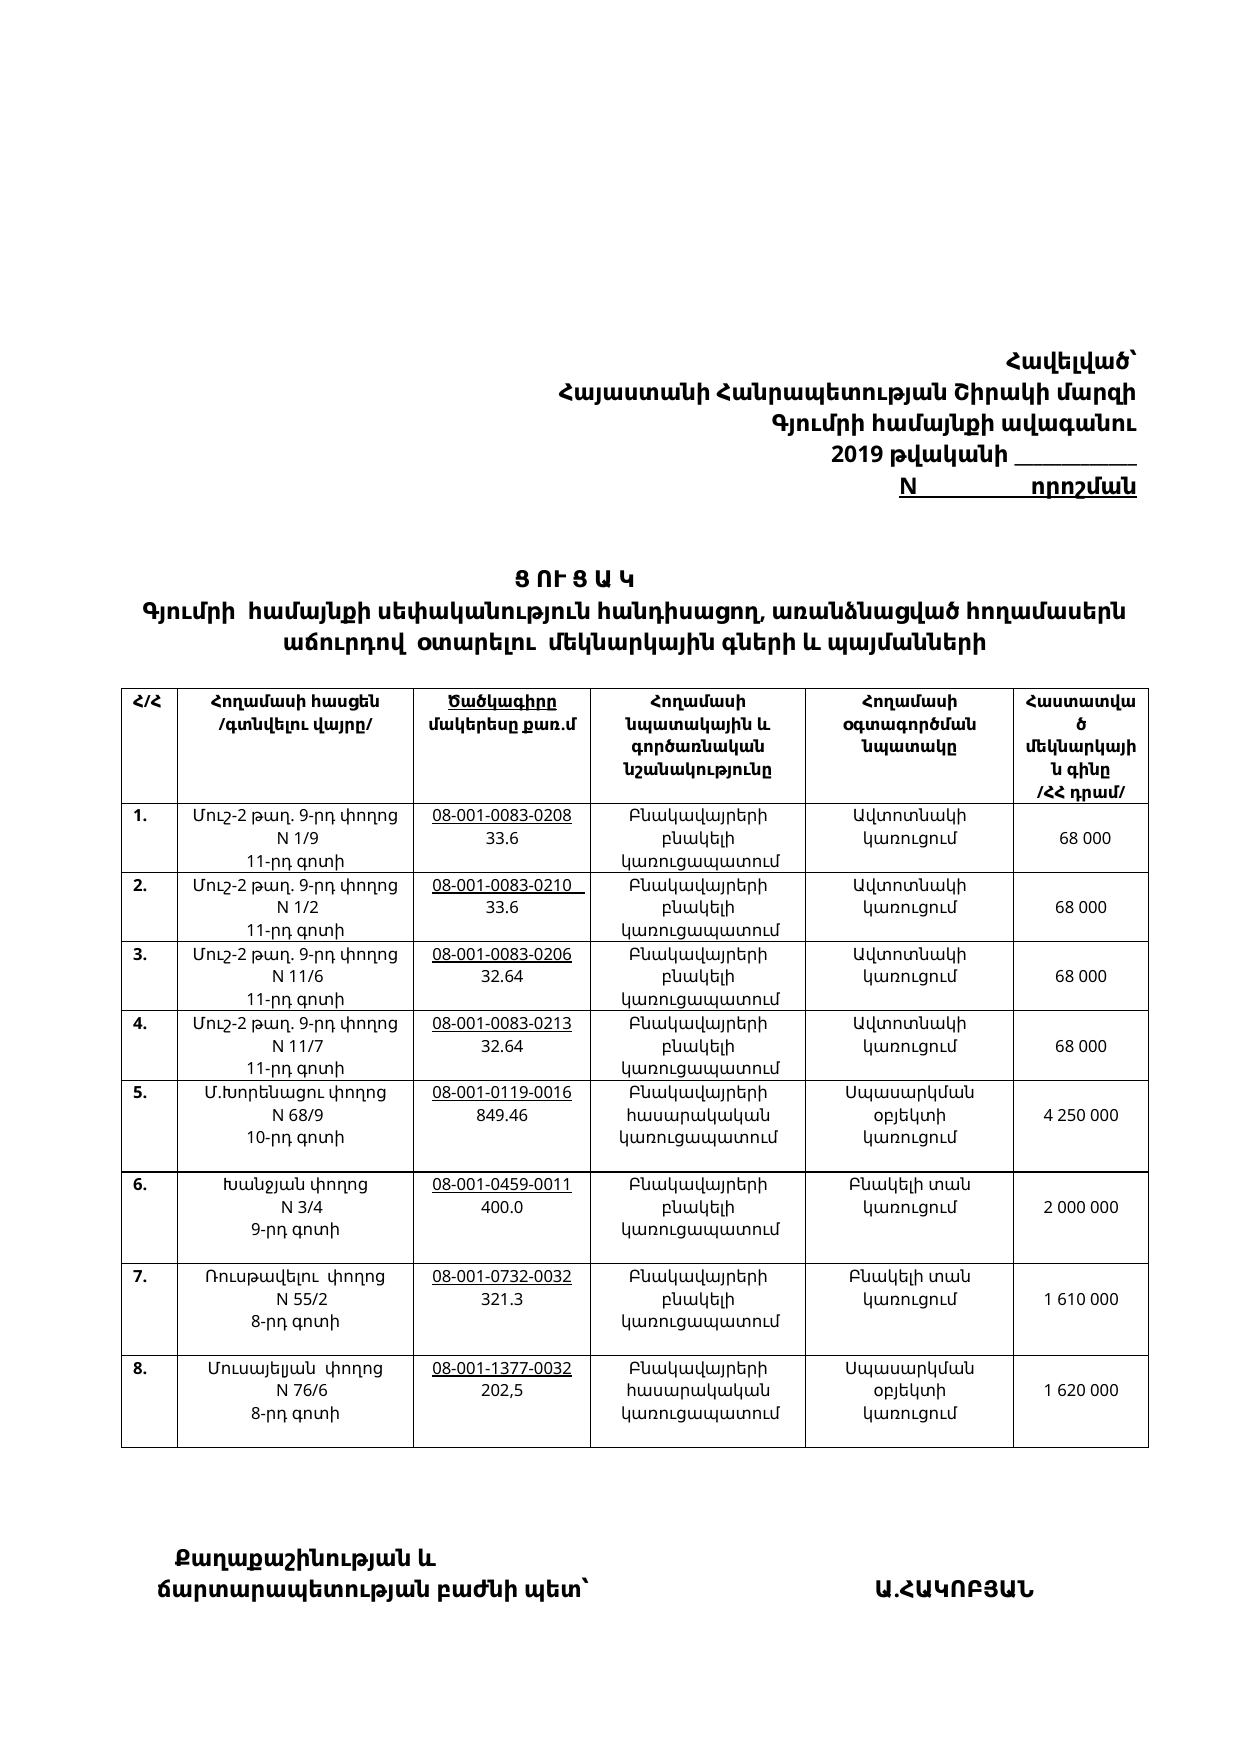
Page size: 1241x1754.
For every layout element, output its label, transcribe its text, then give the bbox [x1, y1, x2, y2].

table_cell 68 000 [1014, 1011, 1148, 1079]
table_cell 08-001-0083-0213 32.64 [414, 1011, 590, 1079]
table_cell 68 000 [1014, 804, 1148, 872]
table_header Հողամասի օգտագործման նպատակը [806, 689, 1013, 803]
table_cell Սպասարկման օբյեկտի կառուցում [806, 1081, 1013, 1171]
table_cell Բնակավայրերի բնակելի կառուցապատում [591, 1011, 805, 1079]
table_cell Մ.Խորենացու փողոց N 68/9 10-րդ գոտի [178, 1081, 413, 1171]
table_cell 7. [122, 1264, 177, 1355]
table_cell 2. [122, 873, 177, 941]
table_cell 4. [122, 1011, 177, 1079]
table_cell 1 610 000 [1014, 1264, 1148, 1355]
table_cell 08-001-0119-0016 849.46 [414, 1081, 590, 1171]
table_cell 4 250 000 [1014, 1081, 1148, 1171]
table_cell Մուշ-2 թաղ. 9-րդ փողոց N 11/7 11-րդ գոտի [178, 1011, 413, 1079]
text N որոշման [133, 469, 1137, 501]
table_cell Սպասարկման օբյեկտի կառուցում [806, 1356, 1013, 1447]
table_header Հողամասի հասցեն /գտնվելու վայրը/ [178, 689, 413, 803]
table_cell 08-001-0732-0032 321.3 [414, 1264, 590, 1355]
table_cell 2 000 000 [1014, 1173, 1148, 1263]
table_cell Մուսայելյան փողոց N 76/6 8-րդ գոտի [178, 1356, 413, 1447]
table_cell 08-001-0083-0208 33.6 [414, 804, 590, 872]
table_cell 1 620 000 [1014, 1356, 1148, 1447]
table_cell 3. [122, 942, 177, 1010]
table_cell Խանջյան փողոց N 3/4 9-րդ գոտի [178, 1173, 413, 1263]
table_header Հաստատված մեկնարկային գինը /ՀՀ դրամ/ [1014, 689, 1148, 803]
table_cell Մուշ-2 թաղ. 9-րդ փողոց N 11/6 11-րդ գոտի [178, 942, 413, 1010]
table_cell 08-001-0083-0210 33.6 [414, 873, 590, 941]
table_cell Ավտոտնակի կառուցում [806, 873, 1013, 941]
table_cell Բնակելի տան կառուցում [806, 1173, 1013, 1263]
table_cell 08-001-0459-0011 400.0 [414, 1173, 590, 1263]
table_cell Բնակելի տան կառուցում [806, 1264, 1013, 1355]
table_cell Բնակավայրերի բնակելի կառուցապատում [591, 873, 805, 941]
table_cell 1. [122, 804, 177, 872]
table_cell Մուշ-2 թաղ. 9-րդ փողոց N 1/9 11-րդ գոտի [178, 804, 413, 872]
text Ց ՈՒ Ց Ա Կ [133, 563, 1137, 594]
text ճարտարապետության բաժնի պետ՝ Ա.ՀԱԿՈԲՅԱՆ [133, 1573, 1137, 1604]
table_cell 8. [122, 1356, 177, 1447]
table_cell 6. [122, 1173, 177, 1263]
table_header Հողամասի նպատակային և գործառնական նշանակությունը [591, 689, 805, 803]
table_cell 08-001-0083-0206 32.64 [414, 942, 590, 1010]
table_cell Մուշ-2 թաղ. 9-րդ փողոց N 1/2 11-րդ գոտի [178, 873, 413, 941]
table_cell Բնակավայրերի բնակելի կառուցապատում [591, 1173, 805, 1263]
table_cell Բնակավայրերի հասարակական կառուցապատում [591, 1081, 805, 1171]
text Գյումրի համայնքի սեփականություն հանդիսացող, առանձնացված հողամասերն աճուրդով օտարելու մեկնարկային գների և պայմանների [133, 594, 1137, 657]
table_cell 68 000 [1014, 873, 1148, 941]
table_cell Բնակավայրերի բնակելի կառուցապատում [591, 1264, 805, 1355]
table_cell Ռուսթավելու փողոց N 55/2 8-րդ գոտի [178, 1264, 413, 1355]
table_header Հ/Հ [122, 689, 177, 803]
text Գյումրի համայնքի ավագանու [133, 407, 1137, 438]
table_cell Բնակավայրերի բնակելի կառուցապատում [591, 942, 805, 1010]
text Հայաստանի Հանրապետության Շիրակի մարզի [133, 376, 1137, 407]
text 2019 թվականի _____________ [133, 438, 1137, 469]
table_cell Ավտոտնակի կառուցում [806, 804, 1013, 872]
table_cell Բնակավայրերի բնակելի կառուցապատում [591, 804, 805, 872]
text Հավելված՝ [133, 344, 1137, 376]
table_cell Բնակավայրերի հասարակական կառուցապատում [591, 1356, 805, 1447]
table_cell 5. [122, 1081, 177, 1171]
table_cell Ավտոտնակի կառուցում [806, 942, 1013, 1010]
table_cell Ավտոտնակի կառուցում [806, 1011, 1013, 1079]
table_cell 68 000 [1014, 942, 1148, 1010]
table_header Ծածկագիրը մակերեսը քառ.մ [414, 689, 590, 803]
table_cell 08-001-1377-0032 202,5 [414, 1356, 590, 1447]
text Քաղաքաշինության և [133, 1542, 1137, 1573]
